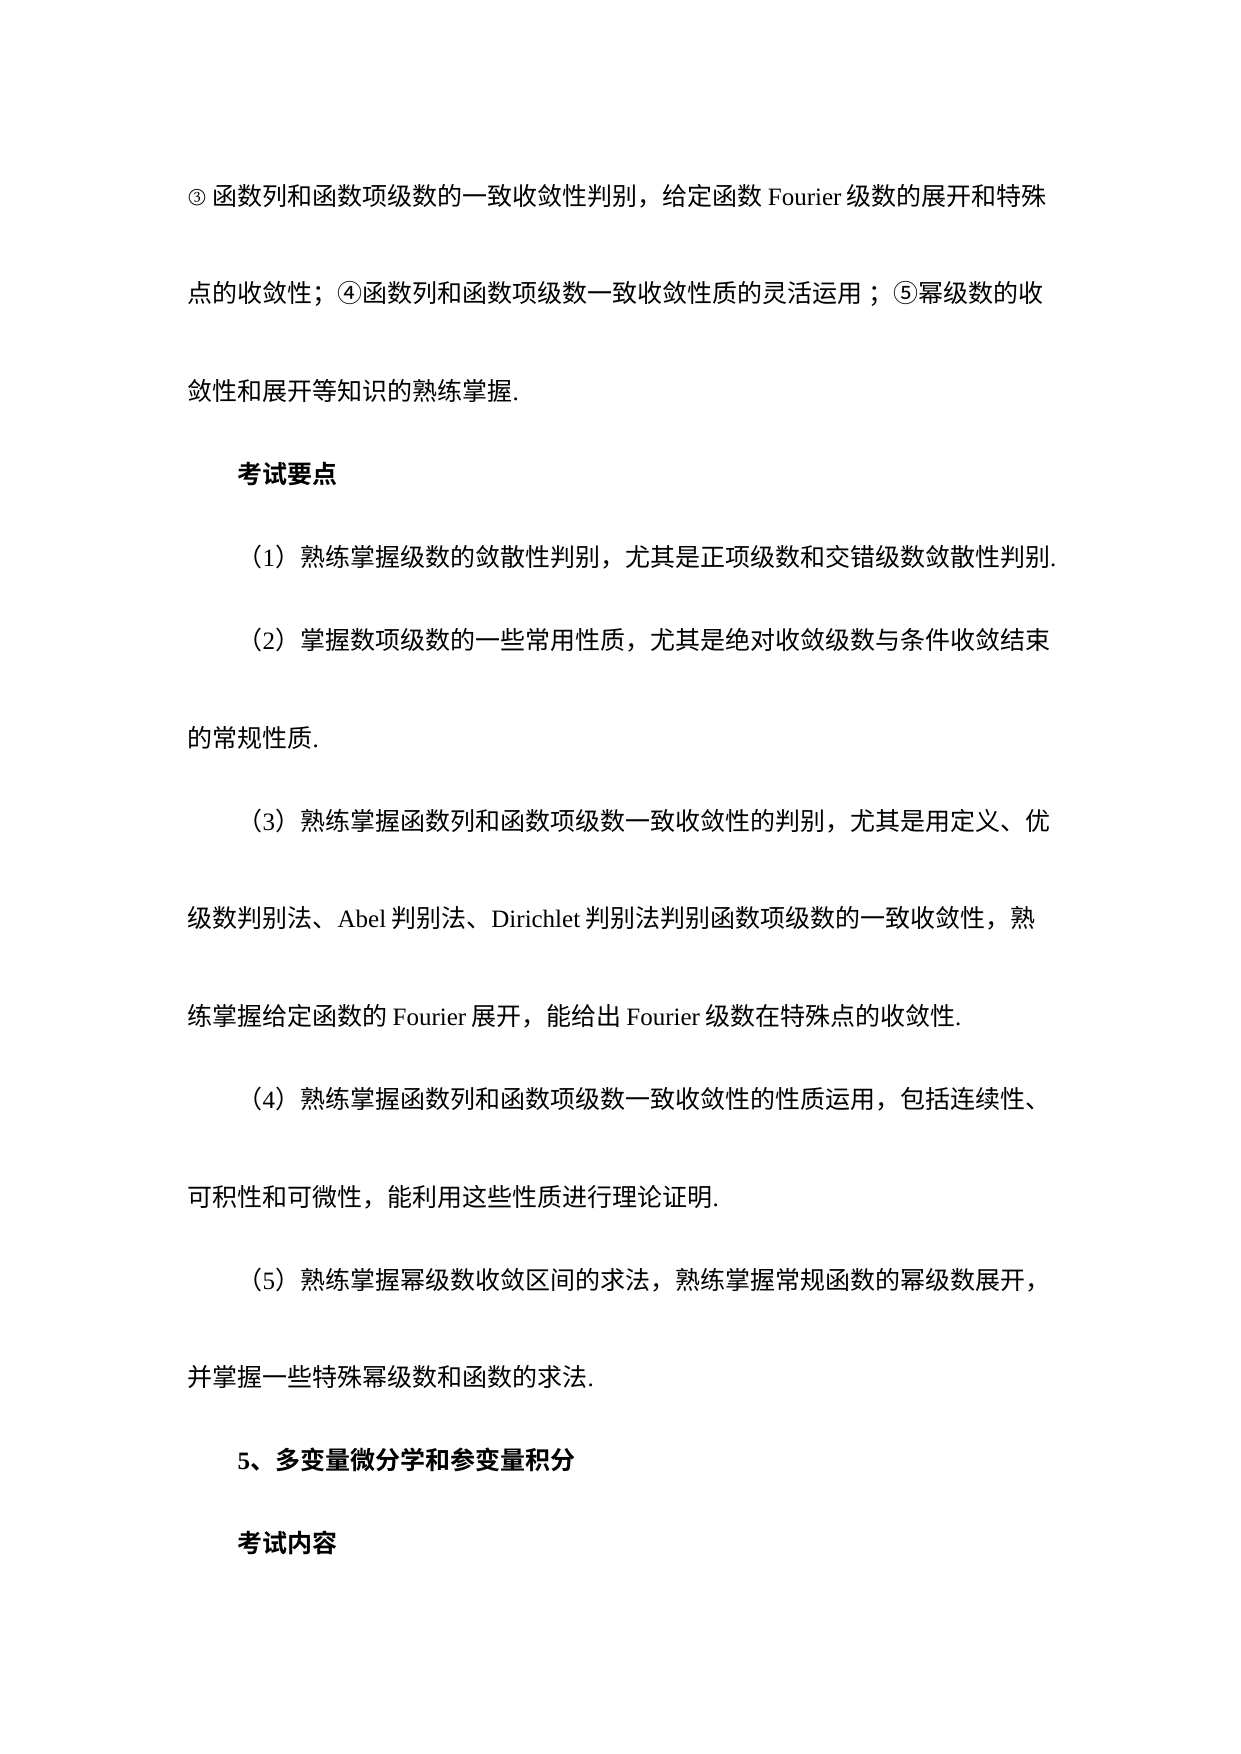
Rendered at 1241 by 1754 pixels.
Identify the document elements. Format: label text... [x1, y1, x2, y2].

text ③ 函数列和函数项级数的一致收敛性判别，给定函数Fourier级数的展开和特殊点的收敛性；④函数列和函数项级数一致收敛性质的灵活运用 ；⑤幂级数的收敛性和展开等知识的熟练掌握. [187, 162, 1053, 422]
text （5）熟练掌握幂级数收敛区间的求法，熟练掌握常规函数的幂级数展开，并掌握一些特殊幂级数和函数的求法. [187, 1246, 1053, 1408]
text 考试要点 [187, 440, 1053, 505]
text （4）熟练掌握函数列和函数项级数一致收敛性的性质运用，包括连续性、可积性和可微性，能利用这些性质进行理论证明. [187, 1065, 1053, 1228]
text 考试内容 [187, 1509, 1053, 1574]
text （1）熟练掌握级数的敛散性判别，尤其是正项级数和交错级数敛散性判别. [187, 523, 1053, 588]
text （3）熟练掌握函数列和函数项级数一致收敛性的判别，尤其是用定义、优级数判别法、Abel判别法、Dirichlet判别法判别函数项级数的一致收敛性，熟练掌握给定函数的Fourier展开，能给出Fourier级数在特殊点的收敛性. [187, 787, 1053, 1047]
text 5、多变量微分学和参变量积分 [187, 1426, 1053, 1491]
text （2）掌握数项级数的一些常用性质，尤其是绝对收敛级数与条件收敛结束的常规性质. [187, 606, 1053, 769]
